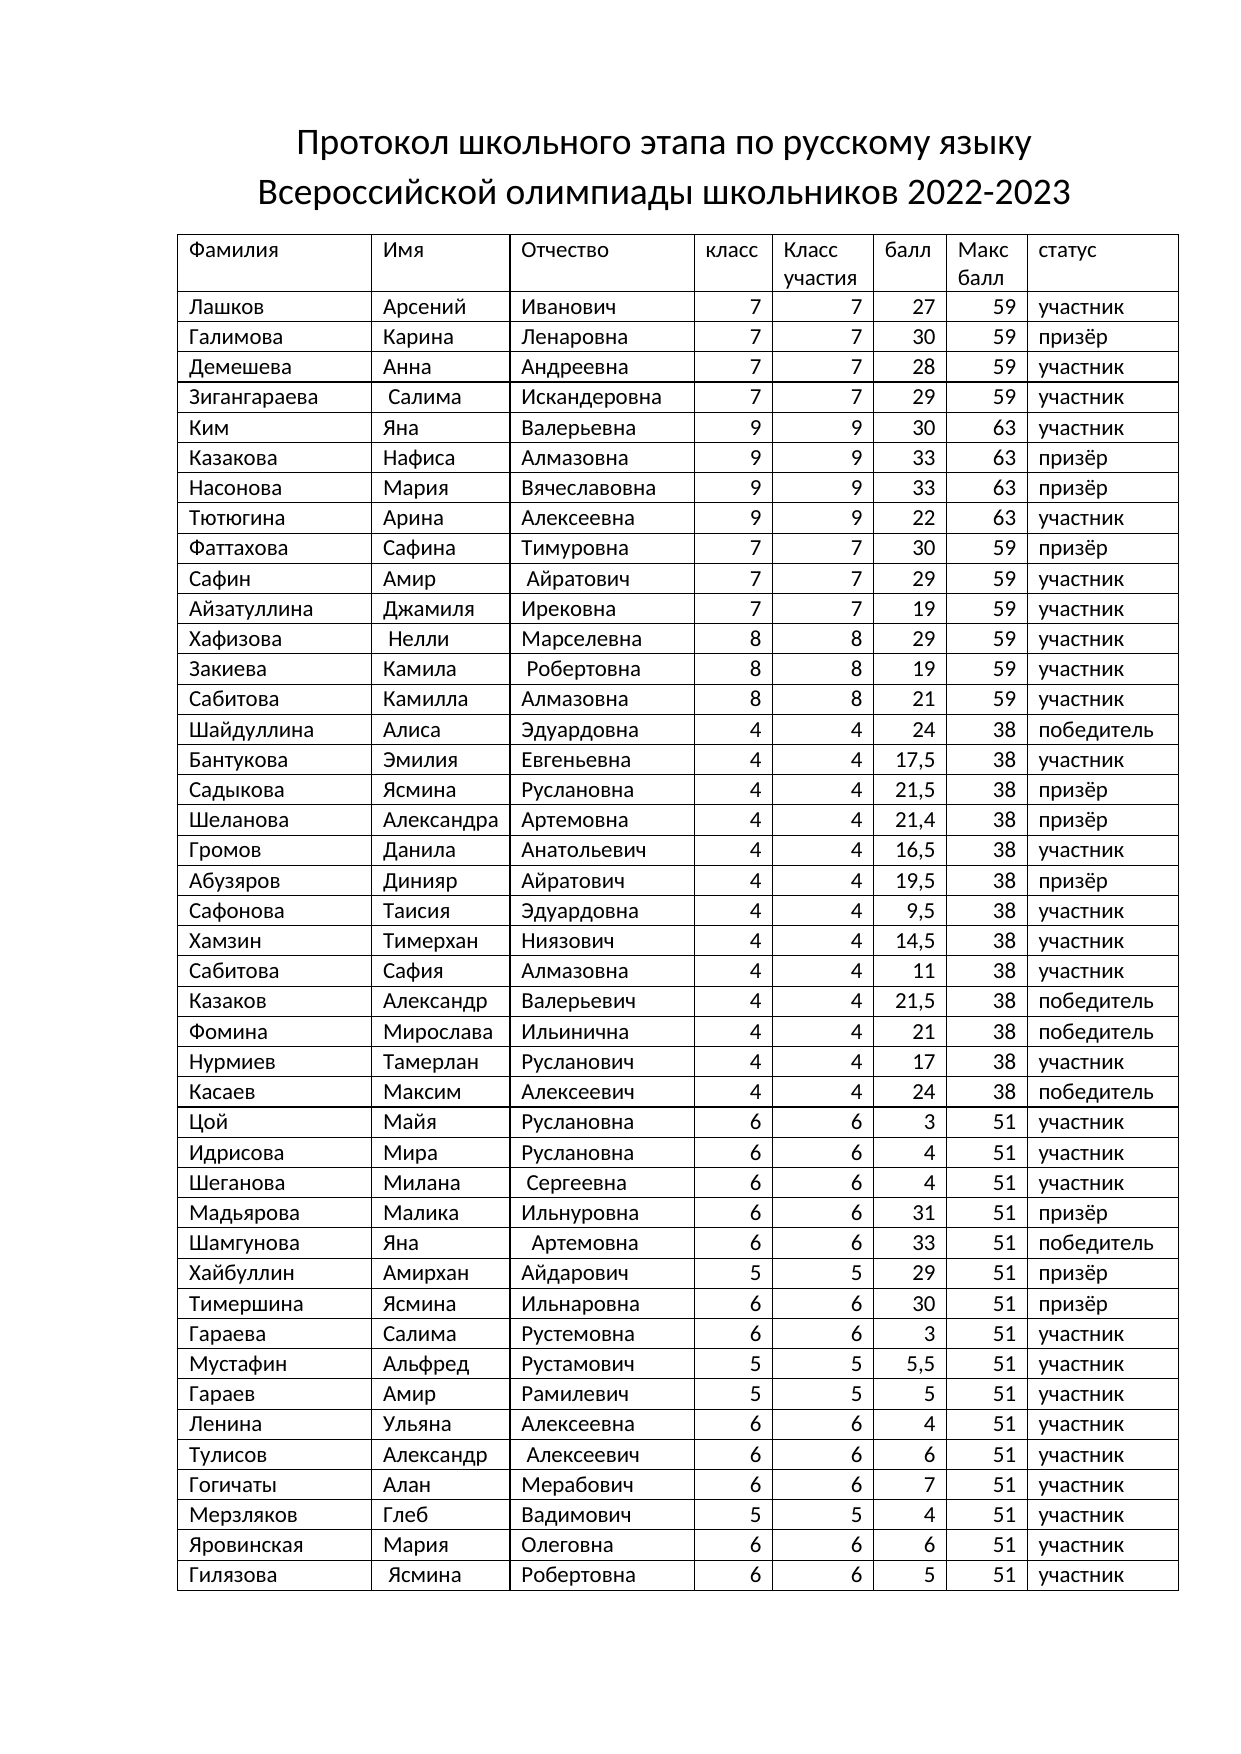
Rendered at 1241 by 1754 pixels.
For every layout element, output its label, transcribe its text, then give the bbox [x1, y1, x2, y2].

table_cell 6 [773, 1198, 873, 1227]
table_cell 9 [695, 413, 772, 442]
table_cell 14,5 [874, 926, 946, 955]
table_cell 6 [773, 1108, 873, 1137]
table_cell 51 [947, 1198, 1027, 1227]
table_cell 3 [874, 1108, 946, 1137]
table_cell 7 [773, 383, 873, 412]
table_cell 29 [874, 1259, 946, 1288]
table_cell Ясмина [372, 775, 509, 804]
table_cell 38 [947, 926, 1027, 955]
table_cell Цой [178, 1108, 371, 1137]
table_cell победитель [1028, 715, 1178, 744]
table_cell Мерабович [511, 1470, 694, 1499]
table_cell 21,5 [874, 987, 946, 1016]
table_cell 9 [695, 503, 772, 532]
table_cell участник [1028, 745, 1178, 774]
table_cell 5 [773, 1379, 873, 1408]
table_cell Алмазовна [511, 685, 694, 714]
table_cell 5 [874, 1561, 946, 1590]
table_cell 7 [695, 534, 772, 563]
table_cell 51 [947, 1319, 1027, 1348]
table_cell Искандеровна [511, 383, 694, 412]
table_cell участник [1028, 292, 1178, 321]
table_cell Хайбуллин [178, 1259, 371, 1288]
table_cell 4 [773, 1017, 873, 1046]
table_cell 4 [773, 987, 873, 1016]
table_cell Казаков [178, 987, 371, 1016]
table_cell Шеганова [178, 1168, 371, 1197]
table_cell 6 [695, 1319, 772, 1348]
table_cell Гараева [178, 1319, 371, 1348]
table_cell Алан [372, 1470, 509, 1499]
table_cell 4 [874, 1500, 946, 1529]
table_cell Мадьярова [178, 1198, 371, 1227]
table_cell Милана [372, 1168, 509, 1197]
table_cell участник [1028, 1319, 1178, 1348]
table_cell Алмазовна [511, 956, 694, 986]
table_header Отчество [511, 235, 694, 291]
table_cell 9 [695, 473, 772, 502]
table_cell Казакова [178, 443, 371, 472]
table_cell 38 [947, 745, 1027, 774]
table_cell 51 [947, 1289, 1027, 1318]
table_cell участник [1028, 1379, 1178, 1408]
table_cell Александр [372, 987, 509, 1016]
table_cell Майя [372, 1108, 509, 1137]
table_cell 5 [695, 1349, 772, 1378]
table_cell Робертовна [511, 654, 694, 683]
table_cell участник [1028, 1047, 1178, 1076]
table_header класс [695, 235, 772, 291]
table_cell Робертовна [511, 1561, 694, 1590]
table_cell 6 [695, 1228, 772, 1257]
table_cell Громов [178, 836, 371, 865]
table_cell 4 [773, 1047, 873, 1076]
table_cell 51 [947, 1349, 1027, 1378]
table_cell Салима [372, 1319, 509, 1348]
table_cell Шамгунова [178, 1228, 371, 1257]
table_cell Гараев [178, 1379, 371, 1408]
table_cell 30 [874, 413, 946, 442]
table_cell 59 [947, 624, 1027, 653]
table_cell 7 [773, 292, 873, 321]
table_cell 51 [947, 1440, 1027, 1469]
table_cell 28 [874, 352, 946, 381]
table_cell Рустамович [511, 1349, 694, 1378]
table_cell Сафия [372, 956, 509, 986]
table_cell 33 [874, 1228, 946, 1257]
table_cell 9 [695, 443, 772, 472]
table_cell Анна [372, 352, 509, 381]
table_cell Вадимович [511, 1500, 694, 1529]
table_cell Руслановна [511, 1108, 694, 1137]
table_cell Мария [372, 473, 509, 502]
table_cell участник [1028, 1470, 1178, 1499]
table_cell 6 [874, 1530, 946, 1559]
table_cell 33 [874, 443, 946, 472]
table_cell 8 [695, 685, 772, 714]
table_cell Камилла [372, 685, 509, 714]
table_cell Гогичаты [178, 1470, 371, 1499]
table_cell Бантукова [178, 745, 371, 774]
table_cell Алиса [372, 715, 509, 744]
table_cell 4 [773, 715, 873, 744]
table_cell 11 [874, 956, 946, 986]
table_cell 59 [947, 322, 1027, 351]
table_cell 29 [874, 383, 946, 412]
table_cell 9 [773, 443, 873, 472]
table_cell Нелли [372, 624, 509, 653]
table_cell призёр [1028, 1198, 1178, 1227]
table_cell Рамилевич [511, 1379, 694, 1408]
table_cell 5 [695, 1379, 772, 1408]
table_cell 27 [874, 292, 946, 321]
table_cell Малика [372, 1198, 509, 1227]
table_cell Амир [372, 1379, 509, 1408]
table_cell Валерьевич [511, 987, 694, 1016]
table_cell 6 [695, 1168, 772, 1197]
table_cell Гилязова [178, 1561, 371, 1590]
table_cell Русланович [511, 1047, 694, 1076]
table_cell Лашков [178, 292, 371, 321]
table_cell 4 [773, 956, 873, 986]
table_cell 19 [874, 594, 946, 623]
table_cell Эдуардовна [511, 715, 694, 744]
table_cell 63 [947, 443, 1027, 472]
table_cell Алексеевна [511, 1410, 694, 1439]
table_cell Мирослава [372, 1017, 509, 1046]
table_cell Ильнуровна [511, 1198, 694, 1227]
table_cell Тимершина [178, 1289, 371, 1318]
table_cell 7 [695, 594, 772, 623]
table_cell 6 [695, 1198, 772, 1227]
table_cell Данила [372, 836, 509, 865]
table_cell 38 [947, 805, 1027, 834]
table_cell Сабитова [178, 685, 371, 714]
table_cell 4 [695, 926, 772, 955]
table_cell Мустафин [178, 1349, 371, 1378]
table_cell 51 [947, 1138, 1027, 1167]
table_cell 59 [947, 685, 1027, 714]
table_cell участник [1028, 352, 1178, 381]
table_cell участник [1028, 654, 1178, 683]
table_cell Демешева [178, 352, 371, 381]
table_cell Сафин [178, 564, 371, 593]
table_cell 6 [773, 1319, 873, 1348]
table_cell 31 [874, 1198, 946, 1227]
table_cell 6 [773, 1228, 873, 1257]
table_cell 6 [695, 1440, 772, 1469]
table_cell 4 [695, 1017, 772, 1046]
table_cell 3 [874, 1319, 946, 1348]
table_cell Мерзляков [178, 1500, 371, 1529]
table_cell Руслановна [511, 775, 694, 804]
table_cell призёр [1028, 534, 1178, 563]
table_cell 38 [947, 896, 1027, 925]
table_cell 4 [695, 745, 772, 774]
table_cell Ниязович [511, 926, 694, 955]
table_cell призёр [1028, 1289, 1178, 1318]
table_cell Ким [178, 413, 371, 442]
table_cell Олеговна [511, 1530, 694, 1559]
table_cell Айратович [511, 564, 694, 593]
table_cell 6 [695, 1410, 772, 1439]
table_cell 4 [773, 926, 873, 955]
table_cell участник [1028, 956, 1178, 986]
table_cell участник [1028, 1108, 1178, 1137]
table_cell Тютюгина [178, 503, 371, 532]
table_cell Арина [372, 503, 509, 532]
table_cell Шеланова [178, 805, 371, 834]
table_cell 7 [695, 352, 772, 381]
table_cell 51 [947, 1410, 1027, 1439]
table_cell участник [1028, 1440, 1178, 1469]
table_cell Галимова [178, 322, 371, 351]
table_cell 4 [695, 896, 772, 925]
table_cell Алексеевич [511, 1077, 694, 1106]
table_cell Касаев [178, 1077, 371, 1106]
table_cell 9,5 [874, 896, 946, 925]
table_cell 51 [947, 1470, 1027, 1499]
table_cell Эмилия [372, 745, 509, 774]
table_cell Айзатуллина [178, 594, 371, 623]
table_cell участник [1028, 564, 1178, 593]
table_cell Ульяна [372, 1410, 509, 1439]
table_cell 38 [947, 1077, 1027, 1106]
table_cell 4 [773, 1077, 873, 1106]
table_cell 38 [947, 866, 1027, 895]
table_cell Абузяров [178, 866, 371, 895]
table_cell Руслановна [511, 1138, 694, 1167]
table_cell 21,5 [874, 775, 946, 804]
table_cell 4 [695, 866, 772, 895]
table_cell Насонова [178, 473, 371, 502]
table_cell 7 [695, 383, 772, 412]
table_cell 4 [773, 866, 873, 895]
table_cell Рустемовна [511, 1319, 694, 1348]
table_header статус [1028, 235, 1178, 291]
table_cell 51 [947, 1259, 1027, 1288]
table_cell 4 [773, 896, 873, 925]
table_cell Айдарович [511, 1259, 694, 1288]
table_cell 38 [947, 1017, 1027, 1046]
table_cell Ильинична [511, 1017, 694, 1046]
table_cell 59 [947, 564, 1027, 593]
table_cell 59 [947, 292, 1027, 321]
table_cell 21 [874, 1017, 946, 1046]
table_cell 4 [695, 715, 772, 744]
table_cell Анатольевич [511, 836, 694, 865]
table_cell Хафизова [178, 624, 371, 653]
table_cell 4 [874, 1168, 946, 1197]
table_cell 63 [947, 473, 1027, 502]
table_cell участник [1028, 1138, 1178, 1167]
table_cell 7 [695, 292, 772, 321]
table_cell 6 [773, 1440, 873, 1469]
table_cell 16,5 [874, 836, 946, 865]
table_cell 59 [947, 594, 1027, 623]
table_cell Эдуардовна [511, 896, 694, 925]
table_cell 63 [947, 413, 1027, 442]
table_cell 6 [695, 1289, 772, 1318]
table_cell Марселевна [511, 624, 694, 653]
table_cell 63 [947, 503, 1027, 532]
table_cell Нурмиев [178, 1047, 371, 1076]
table_cell 4 [773, 805, 873, 834]
table_cell участник [1028, 1349, 1178, 1378]
table_cell Тимуровна [511, 534, 694, 563]
text Протокол школьного этапа по русскому языку Всероссийской олимпиады школьников 2022-2023 [177, 118, 1152, 213]
table_cell 6 [695, 1108, 772, 1137]
table_cell участник [1028, 896, 1178, 925]
table_cell 29 [874, 564, 946, 593]
table_cell Камила [372, 654, 509, 683]
table_cell призёр [1028, 866, 1178, 895]
table_cell 5 [773, 1500, 873, 1529]
table_cell участник [1028, 1410, 1178, 1439]
table_cell 5 [773, 1349, 873, 1378]
table_cell Алмазовна [511, 443, 694, 472]
table_cell 6 [874, 1440, 946, 1469]
table_cell 19 [874, 654, 946, 683]
table_cell призёр [1028, 805, 1178, 834]
table_cell 59 [947, 654, 1027, 683]
table_cell 59 [947, 352, 1027, 381]
table_cell Артемовна [511, 805, 694, 834]
table_cell участник [1028, 594, 1178, 623]
table_cell Ленина [178, 1410, 371, 1439]
table_cell Яровинская [178, 1530, 371, 1559]
table_cell 8 [773, 685, 873, 714]
table_cell 6 [773, 1561, 873, 1590]
table_cell 51 [947, 1500, 1027, 1529]
table_cell Андреевна [511, 352, 694, 381]
table_cell 30 [874, 534, 946, 563]
table_cell Динияр [372, 866, 509, 895]
table_cell Ясмина [372, 1561, 509, 1590]
table_cell 5 [874, 1379, 946, 1408]
table_cell 17,5 [874, 745, 946, 774]
table_cell 51 [947, 1530, 1027, 1559]
table_cell Сафонова [178, 896, 371, 925]
table_cell 4 [695, 956, 772, 986]
table_cell Ирековна [511, 594, 694, 623]
table_cell 38 [947, 956, 1027, 986]
table_cell 4 [773, 745, 873, 774]
table_cell Глеб [372, 1500, 509, 1529]
table_cell Карина [372, 322, 509, 351]
table_cell 38 [947, 775, 1027, 804]
table_cell Мария [372, 1530, 509, 1559]
table_cell 4 [773, 836, 873, 865]
table_cell 51 [947, 1561, 1027, 1590]
table_cell 7 [773, 594, 873, 623]
table_cell 21 [874, 685, 946, 714]
table_cell призёр [1028, 1259, 1178, 1288]
table_cell Александра [372, 805, 509, 834]
table_cell Алексеевич [511, 1440, 694, 1469]
table_cell 7 [773, 352, 873, 381]
table_cell 6 [695, 1530, 772, 1559]
table_cell Айратович [511, 866, 694, 895]
table_cell Ильнаровна [511, 1289, 694, 1318]
table_cell 59 [947, 534, 1027, 563]
table_cell Шайдуллина [178, 715, 371, 744]
table_cell 6 [695, 1561, 772, 1590]
table_cell участник [1028, 1561, 1178, 1590]
table_cell призёр [1028, 443, 1178, 472]
table_cell 8 [695, 624, 772, 653]
table_cell 19,5 [874, 866, 946, 895]
table_cell Иванович [511, 292, 694, 321]
table_cell Яна [372, 1228, 509, 1257]
table_cell Яна [372, 413, 509, 442]
table_cell Салима [372, 383, 509, 412]
table_cell Александр [372, 1440, 509, 1469]
table_cell 22 [874, 503, 946, 532]
table_cell 4 [874, 1138, 946, 1167]
table_cell 5 [773, 1259, 873, 1288]
table_cell победитель [1028, 987, 1178, 1016]
table_cell Тулисов [178, 1440, 371, 1469]
table_cell 38 [947, 1047, 1027, 1076]
table_cell 9 [773, 473, 873, 502]
table_cell 6 [695, 1470, 772, 1499]
table_cell 30 [874, 1289, 946, 1318]
table_cell 6 [773, 1289, 873, 1318]
table_cell Сафина [372, 534, 509, 563]
table_cell участник [1028, 1530, 1178, 1559]
table_cell участник [1028, 413, 1178, 442]
table_cell 5 [695, 1500, 772, 1529]
table_cell Фомина [178, 1017, 371, 1046]
table_cell Сабитова [178, 956, 371, 986]
table_cell 6 [773, 1410, 873, 1439]
table_cell Идрисова [178, 1138, 371, 1167]
table_cell 4 [695, 775, 772, 804]
table_cell Амир [372, 564, 509, 593]
table_cell участник [1028, 503, 1178, 532]
table_cell Ясмина [372, 1289, 509, 1318]
table_cell Альфред [372, 1349, 509, 1378]
table_cell 38 [947, 987, 1027, 1016]
table_cell 30 [874, 322, 946, 351]
table_header Макс балл [947, 235, 1027, 291]
table_cell 4 [695, 805, 772, 834]
table_cell 21,4 [874, 805, 946, 834]
table_cell Валерьевна [511, 413, 694, 442]
table_cell Зигангараева [178, 383, 371, 412]
table_header Класс участия [773, 235, 873, 291]
table_header Имя [372, 235, 509, 291]
table_cell призёр [1028, 775, 1178, 804]
table_cell 4 [874, 1410, 946, 1439]
table_cell 51 [947, 1379, 1027, 1408]
table_cell 7 [773, 322, 873, 351]
table_cell 5 [695, 1259, 772, 1288]
table_cell 4 [695, 836, 772, 865]
table_cell 4 [773, 775, 873, 804]
table_cell Тамерлан [372, 1047, 509, 1076]
table_cell 24 [874, 1077, 946, 1106]
table_cell Закиева [178, 654, 371, 683]
table_cell 4 [695, 987, 772, 1016]
table_cell 7 [773, 564, 873, 593]
table_cell 7 [695, 564, 772, 593]
table_cell 38 [947, 836, 1027, 865]
table_cell 24 [874, 715, 946, 744]
table_cell 6 [695, 1138, 772, 1167]
table_cell Фаттахова [178, 534, 371, 563]
table_header Фамилия [178, 235, 371, 291]
table_cell 59 [947, 383, 1027, 412]
table_cell участник [1028, 685, 1178, 714]
table_cell Сергеевна [511, 1168, 694, 1197]
table_cell 9 [773, 503, 873, 532]
table_cell Арсений [372, 292, 509, 321]
table_cell Максим [372, 1077, 509, 1106]
table_cell 51 [947, 1168, 1027, 1197]
table_cell 29 [874, 624, 946, 653]
table_cell Евгеньевна [511, 745, 694, 774]
table_cell Амирхан [372, 1259, 509, 1288]
table_cell участник [1028, 624, 1178, 653]
table_cell Вячеславовна [511, 473, 694, 502]
table_cell 4 [695, 1077, 772, 1106]
table_cell участник [1028, 926, 1178, 955]
table_cell Тимерхан [372, 926, 509, 955]
table_cell участник [1028, 383, 1178, 412]
table_cell 51 [947, 1228, 1027, 1257]
table_cell 7 [874, 1470, 946, 1499]
table_cell участник [1028, 1168, 1178, 1197]
table_cell участник [1028, 836, 1178, 865]
table_cell 8 [695, 654, 772, 683]
table_cell 7 [773, 534, 873, 563]
table_cell 33 [874, 473, 946, 502]
table_cell 5,5 [874, 1349, 946, 1378]
table_cell призёр [1028, 473, 1178, 502]
table_cell 6 [773, 1530, 873, 1559]
table_cell 7 [695, 322, 772, 351]
table_cell Ленаровна [511, 322, 694, 351]
table_cell Нафиса [372, 443, 509, 472]
table_cell победитель [1028, 1077, 1178, 1106]
table_cell 38 [947, 715, 1027, 744]
table_cell Таисия [372, 896, 509, 925]
table_cell 17 [874, 1047, 946, 1076]
table_cell Джамиля [372, 594, 509, 623]
table_header балл [874, 235, 946, 291]
table_cell Алексеевна [511, 503, 694, 532]
table_cell 51 [947, 1108, 1027, 1137]
table_cell 6 [773, 1138, 873, 1167]
table_cell 6 [773, 1470, 873, 1499]
table_cell Мира [372, 1138, 509, 1167]
table_cell Артемовна [511, 1228, 694, 1257]
table_cell 6 [773, 1168, 873, 1197]
table_cell 9 [773, 413, 873, 442]
table_cell 4 [695, 1047, 772, 1076]
table_cell участник [1028, 1500, 1178, 1529]
table_cell 8 [773, 654, 873, 683]
table_cell Садыкова [178, 775, 371, 804]
table_cell победитель [1028, 1017, 1178, 1046]
table_cell Хамзин [178, 926, 371, 955]
table_cell призёр [1028, 322, 1178, 351]
table_cell 8 [773, 624, 873, 653]
table_cell победитель [1028, 1228, 1178, 1257]
